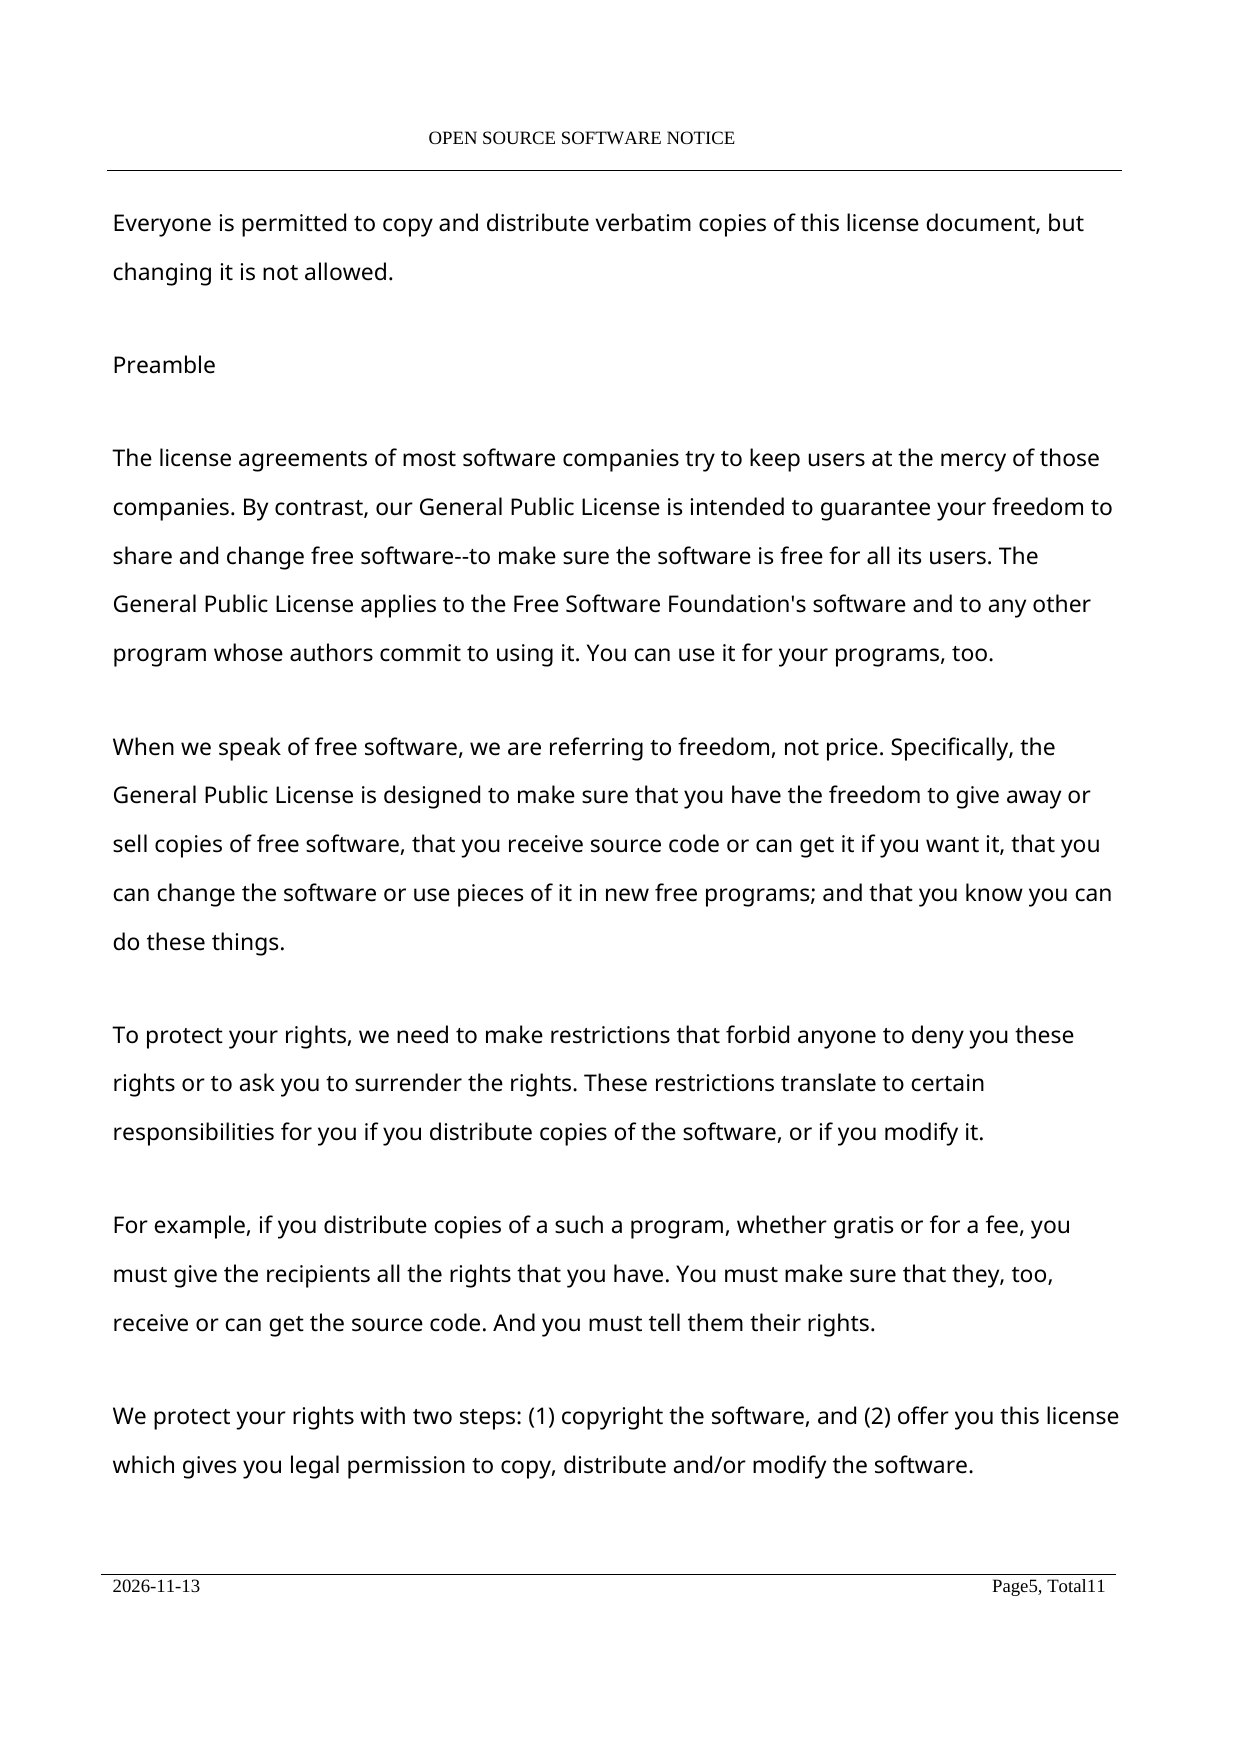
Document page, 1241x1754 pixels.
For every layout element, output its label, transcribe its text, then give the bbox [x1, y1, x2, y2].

text Preamble [112, 348, 1128, 381]
text Everyone is permitted to copy and distribute verbatim copies of this license document, but changing it is not allowed. [112, 206, 1128, 288]
text We protect your rights with two steps: (1) copyright the software, and (2) offer you this license which gives you legal permission to copy, distribute and/or modify the software. [112, 1399, 1128, 1481]
text For example, if you distribute copies of a such a program, whether gratis or for a fee, you must give the recipients all the rights that you have. You must make sure that they, too, receive or can get the source code. And you must tell them their rights. [112, 1209, 1128, 1339]
text To protect your rights, we need to make restrictions that forbid anyone to deny you these rights or to ask you to surrender the rights. These restrictions translate to certain responsibilities for you if you distribute copies of the software, or if you modify it. [112, 1018, 1128, 1148]
text The license agreements of most software companies try to keep users at the mercy of those companies. By contrast, our General Public License is intended to guarantee your freedom to share and change free software--to make sure the software is free for all its users. The General Public License applies to the Free Software Foundation's software and to any other program whose authors commit to using it. You can use it for your programs, too. [112, 442, 1128, 669]
text When we speak of free software, we are referring to freedom, not price. Specifically, the General Public License is designed to make sure that you have the freedom to give away or sell copies of free software, that you receive source code or can get it if you want it, that you can change the software or use pieces of it in new free programs; and that you know you can do these things. [112, 730, 1128, 957]
